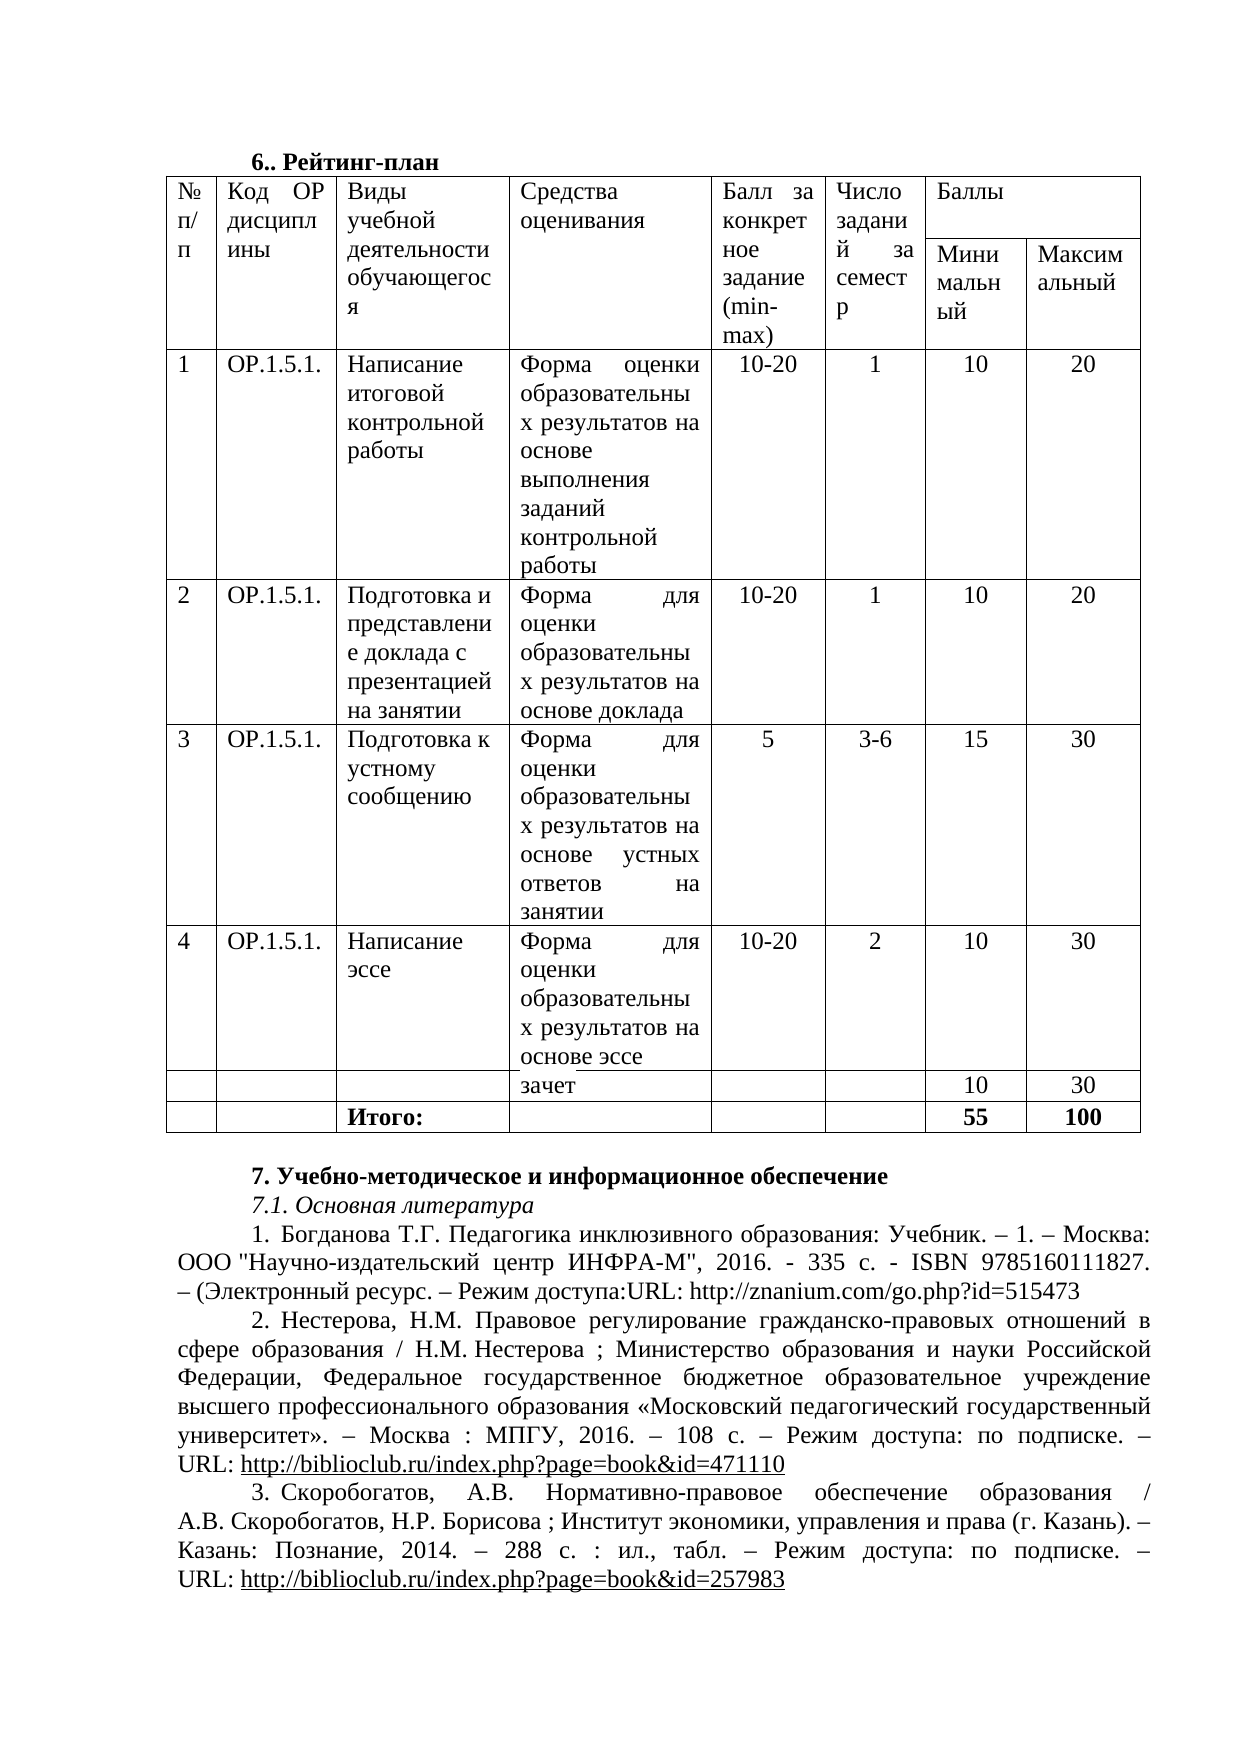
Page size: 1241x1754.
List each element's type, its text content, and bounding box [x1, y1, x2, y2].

table_cell [712, 1102, 825, 1132]
list Скоробогатов, А.В. Нормативно-правовое обеспечение образования / А.В. Скоробогатов, Н.Р. Борисова ; Институт экономики, управления и права (г. Казань). – Казань: Познание, 2014. – 288 с. : ил., табл. – Режим доступа: по подписке. – URL: http://biblioclub.ru/index.php?page=book&id=257983 [177, 1477, 1152, 1592]
text 7. Учебно-методическое и информационное обеспечение [177, 1161, 1152, 1190]
table_cell Подготовка и представление доклада с презентацией на занятии [337, 580, 509, 723]
table_cell зачет [510, 1071, 711, 1101]
table_header Число заданий за семестр [826, 177, 925, 349]
table_cell Форма для оценки образовательных результатов на основе доклада [510, 580, 711, 723]
table_cell Форма оценки образовательных результатов на основе выполнения заданий контрольной работы [510, 350, 711, 579]
table_cell 2 [826, 926, 925, 1069]
table_header Балл за конкретное задание (min-max) [712, 177, 825, 349]
table_cell [826, 1102, 925, 1132]
table_cell 1 [826, 350, 925, 579]
table_cell 10-20 [712, 350, 825, 579]
table_cell 20 [1027, 350, 1140, 579]
table_cell 10 [926, 350, 1026, 579]
text 7.1. Основная литература [177, 1190, 1152, 1219]
table_cell Форма для оценки образовательных результатов на основе эссе [510, 926, 711, 1069]
table_cell 5 [712, 725, 825, 925]
table_cell ОР.1.5.1. [217, 926, 336, 1069]
table_header Код ОР дисциплины [217, 177, 336, 349]
table_header Баллы [926, 177, 1140, 238]
table_cell 10-20 [712, 580, 825, 723]
table_cell [510, 1102, 711, 1132]
table_header Виды учебной деятельности обучающегося [337, 177, 509, 349]
list Богданова Т.Г. Педагогика инклюзивного образования: Учебник. – 1. – Москва: ООО "Научно-издательский центр ИНФРА-М", 2016. - 335 с. - ISBN 9785160111827. – (Электронный ресурс. – Режим доступа:URL: http://znanium.com/go.php?id=515473 [177, 1219, 1152, 1305]
list Нестерова, Н.М. Правовое регулирование гражданско-правовых отношений в сфере образования / Н.М. Нестерова ; Министерство образования и науки Российской Федерации, Федеральное государственное бюджетное образовательное учреждение высшего профессионального образования «Московский педагогический государственный университет». – Москва : МПГУ, 2016. – 108 с. – Режим доступа: по подписке. – URL: http://biblioclub.ru/index.php?page=book&id=471110 [177, 1305, 1152, 1477]
table_cell [826, 1071, 925, 1101]
table_cell 20 [1027, 580, 1140, 723]
table_cell 10 [926, 580, 1026, 723]
table_cell 1 [167, 350, 216, 579]
table_header № п/п [167, 177, 216, 349]
table_cell [167, 1102, 216, 1132]
table_cell [712, 1071, 825, 1101]
table_cell Написание итоговой контрольной работы [337, 350, 509, 579]
table_cell 10 [926, 926, 1026, 1069]
table_cell [167, 1071, 216, 1101]
table_cell 100 [1027, 1102, 1140, 1132]
table_cell 3-6 [826, 725, 925, 925]
table_cell [217, 1071, 336, 1101]
table_cell ОР.1.5.1. [217, 580, 336, 723]
table_cell 3 [167, 725, 216, 925]
table_cell [337, 1071, 509, 1101]
table_cell Форма для оценки образовательных результатов на основе устных ответов на занятии [510, 725, 711, 925]
table_cell 10-20 [712, 926, 825, 1069]
table_cell 30 [1027, 725, 1140, 925]
table_cell Подготовка к устному сообщению [337, 725, 509, 925]
table_cell 4 [167, 926, 216, 1069]
table_cell [217, 1102, 336, 1132]
table_header Средства оценивания [510, 177, 711, 349]
table_cell 2 [167, 580, 216, 723]
table_cell Написание эссе [337, 926, 509, 1069]
text 6.. Рейтинг-план [177, 147, 1152, 176]
table_cell 15 [926, 725, 1026, 925]
table_cell 55 [926, 1102, 1026, 1132]
table_cell 30 [1027, 926, 1140, 1069]
table_cell Минимальный [926, 239, 1026, 349]
table_cell 1 [826, 580, 925, 723]
table_cell ОР.1.5.1. [217, 725, 336, 925]
table_cell 30 [1027, 1071, 1140, 1101]
table_cell Итого: [337, 1102, 509, 1132]
table_cell 10 [926, 1071, 1026, 1101]
table_cell ОР.1.5.1. [217, 350, 336, 579]
table_cell Максимальный [1027, 239, 1140, 349]
